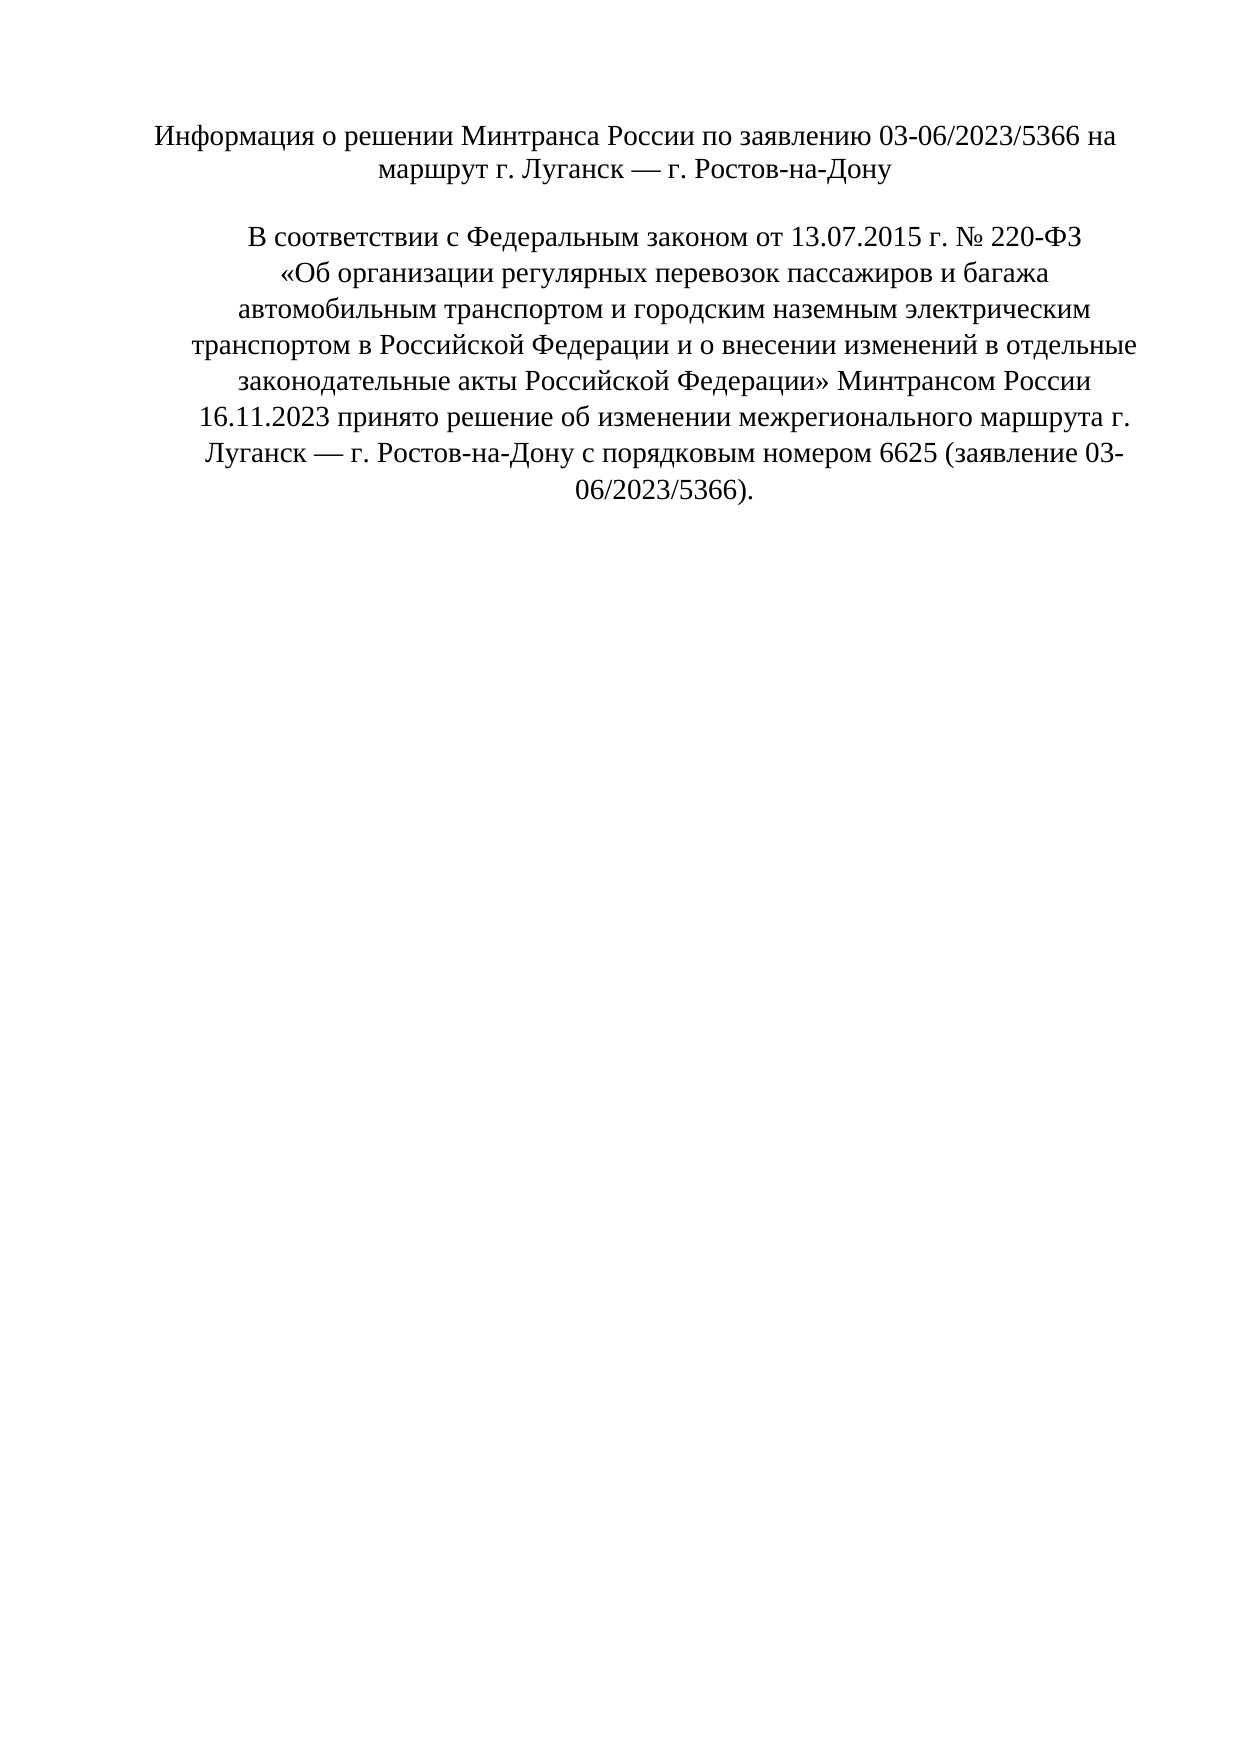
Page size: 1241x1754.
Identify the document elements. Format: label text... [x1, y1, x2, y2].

text В соответствии с Федеральным законом от 13.07.2015 г. № 220-ФЗ «Об организации регулярных перевозок пассажиров и багажа автомобильным транспортом и городским наземным электрическим транспортом в Российской Федерации и о внесении изменений в отдельные законодательные акты Российской Федерации» Минтрансом России 16.11.2023 принято решение об изменении межрегионального маршрута г. Луганск — г. Ростов-на-Дону с порядковым номером 6625 (заявление 03-06/2023/5366). [177, 219, 1152, 505]
text Информация о решении Минтранса России по заявлению 03-06/2023/5366 на маршрут г. Луганск — г. Ростов-на-Дону [118, 118, 1152, 185]
